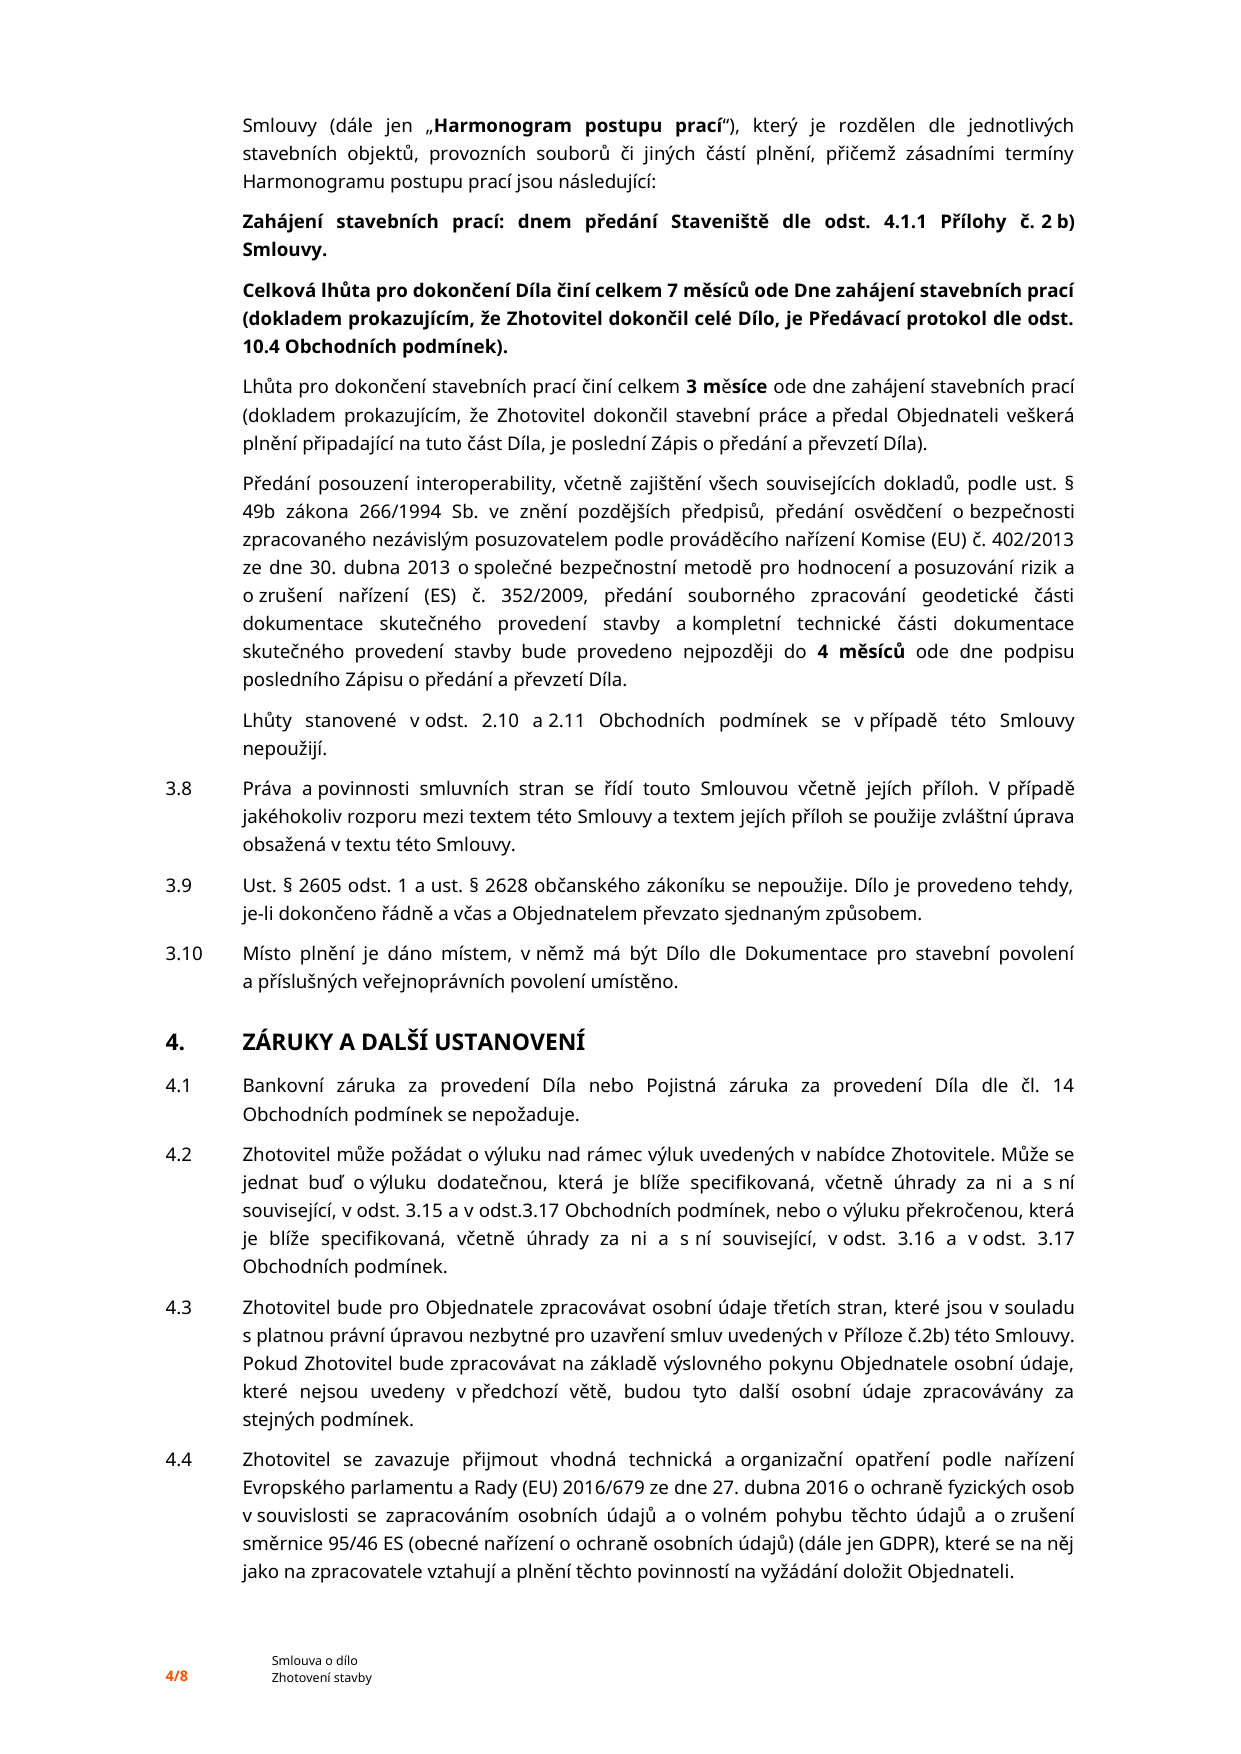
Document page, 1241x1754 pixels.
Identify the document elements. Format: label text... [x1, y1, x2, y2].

text Zahájení stavebních prací: dnem předání Staveniště dle odst. 4.1.1 Přílohy č. 2 b) Smlouvy. [242, 209, 1075, 262]
text Předání posouzení interoperability, včetně zajištění všech souvisejících dokladů, podle ust. § 49b zákona 266/1994 Sb. ve znění pozdějších předpisů, předání osvědčení o bezpečnosti zpracovaného nezávislým posuzovatelem podle prováděcího nařízení Komise (EU) č. 402/2013 ze dne 30. dubna 2013 o společné bezpečnostní metodě pro hodnocení a posuzování rizik a o zrušení nařízení (ES) č. 352/2009, předání souborného zpracování geodetické části dokumentace skutečného provedení stavby a kompletní technické části dokumentace skutečného provedení stavby bude provedeno nejpozději do 4 měsíců ode dne podpisu posledního Zápisu o předání a převzetí Díla. [242, 470, 1075, 692]
text Zhotovitel může požádat o výluku nad rámec výluk uvedených v nabídce Zhotovitele. Může se jednat buď o výluku dodatečnou, která je blíže specifikovaná, včetně úhrady za ni a s ní související, v odst. 3.15 a v odst.3.17 Obchodních podmínek, nebo o výluku překročenou, která je blíže specifikovaná, včetně úhrady za ni a s ní související, v odst. 3.16 a v odst. 3.17 Obchodních podmínek. [165, 1141, 1075, 1279]
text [165, 112, 1075, 194]
text ZÁRUKY A DALŠÍ USTANOVENÍ [165, 1026, 1075, 1057]
text Zhotovitel bude pro Objednatele zpracovávat osobní údaje třetích stran, které jsou v souladu s platnou právní úpravou nezbytné pro uzavření smluv uvedených v Příloze č.2b) této Smlouvy. Pokud Zhotovitel bude zpracovávat na základě výslovného pokynu Objednatele osobní údaje, které nejsou uvedeny v předchozí větě, budou tyto další osobní údaje zpracovávány za stejných podmínek. [165, 1294, 1075, 1432]
text Zhotovitel se zavazuje přijmout vhodná technická a organizační opatření podle nařízení Evropského parlamentu a Rady (EU) 2016/679 ze dne 27. dubna 2016 o ochraně fyzických osob v souvislosti se zapracováním osobních údajů a o volném pohybu těchto údajů a o zrušení směrnice 95/46 ES (obecné nařízení o ochraně osobních údajů) (dále jen GDPR), které se na něj jako na zpracovatele vztahují a plnění těchto povinností na vyžádání doložit Objednateli. [165, 1447, 1075, 1584]
text Lhůty stanovené v odst. 2.10 a 2.11 Obchodních podmínek se v případě této Smlouvy nepoužijí. [242, 707, 1075, 761]
text Práva a povinnosti smluvních stran se řídí touto Smlouvou včetně jejích příloh. V případě jakéhokoliv rozporu mezi textem této Smlouvy a textem jejích příloh se použije zvláštní úprava obsažená v textu této Smlouvy. [165, 776, 1075, 857]
text Ust. § 2605 odst. 1 a ust. § 2628 občanského zákoníku se nepoužije. Dílo je provedeno tehdy, je-li dokončeno řádně a včas a Objednatelem převzato sjednaným způsobem. [165, 872, 1075, 926]
text Místo plnění je dáno místem, v němž má být Dílo dle Dokumentace pro stavební povolení a příslušných veřejnoprávních povolení umístěno. [165, 941, 1075, 994]
text Celková lhůta pro dokončení Díla činí celkem 7 měsíců ode Dne zahájení stavebních prací (dokladem prokazujícím, že Zhotovitel dokončil celé Dílo, je Předávací protokol dle odst. 10.4 Obchodních podmínek). [242, 277, 1075, 359]
text Bankovní záruka za provedení Díla nebo Pojistná záruka za provedení Díla dle čl. 14 Obchodních podmínek se nepožaduje. [165, 1073, 1075, 1126]
text Lhůta pro dokončení stavebních prací činí celkem 3 měsíce ode dne zahájení stavebních prací (dokladem prokazujícím, že Zhotovitel dokončil stavební práce a předal Objednateli veškerá plnění připadající na tuto část Díla, je poslední Zápis o předání a převzetí Díla). [242, 374, 1075, 455]
